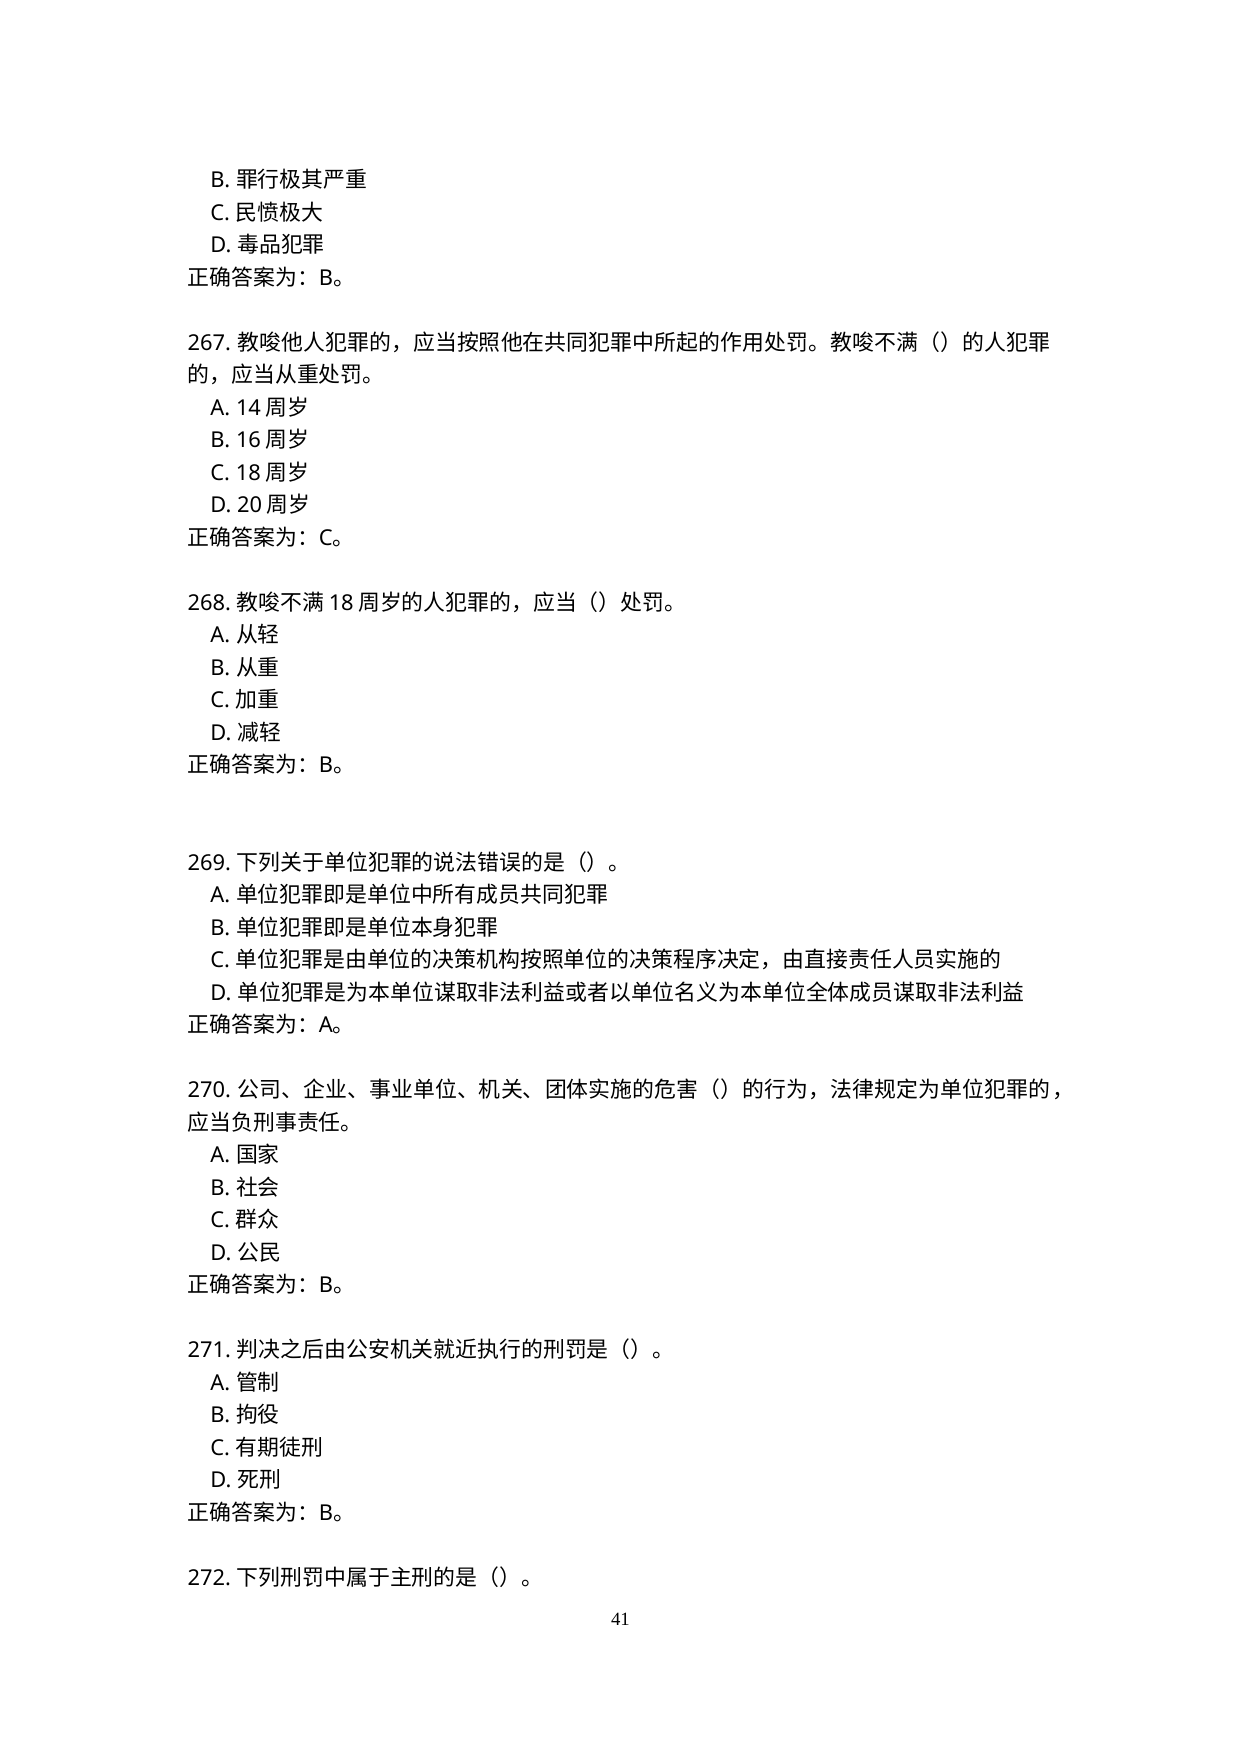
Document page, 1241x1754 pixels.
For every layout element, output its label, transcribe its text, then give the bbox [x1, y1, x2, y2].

text D. 单位犯罪是为本单位谋取非法利益或者以单位名义为本单位全体成员谋取非法利益 [187, 974, 1053, 1007]
text A. 单位犯罪即是单位中所有成员共同犯罪 [187, 877, 1053, 909]
text D. 20周岁 [187, 487, 1053, 519]
text D. 减轻 [187, 714, 1053, 747]
text C. 有期徒刑 [187, 1429, 1053, 1462]
text A. 管制 [187, 1364, 1053, 1397]
text 正确答案为：B。 [187, 747, 1053, 779]
text B. 拘役 [187, 1397, 1053, 1429]
text B. 从重 [187, 649, 1053, 682]
text 272. 下列刑罚中属于主刑的是（）。 [187, 1559, 1053, 1592]
text 正确答案为：A。 [187, 1007, 1053, 1039]
text B. 社会 [187, 1169, 1053, 1202]
text A. 14周岁 [187, 389, 1053, 422]
text A. 国家 [187, 1137, 1053, 1169]
text 269. 下列关于单位犯罪的说法错误的是（）。 [187, 844, 1053, 877]
text C. 加重 [187, 682, 1053, 714]
text 268. 教唆不满18周岁的人犯罪的，应当（）处罚。 [187, 584, 1053, 617]
text C. 单位犯罪是由单位的决策机构按照单位的决策程序决定，由直接责任人员实施的 [187, 942, 1053, 974]
text 正确答案为：B。 [187, 1494, 1053, 1527]
text 正确答案为：C。 [187, 519, 1053, 552]
text B. 罪行极其严重 [187, 162, 1053, 194]
text 267. 教唆他人犯罪的，应当按照他在共同犯罪中所起的作用处罚。教唆不满（）的人犯罪的，应当从重处罚。 [187, 324, 1053, 389]
text 正确答案为：B。 [187, 259, 1053, 292]
text C. 18周岁 [187, 454, 1053, 487]
text B. 16周岁 [187, 422, 1053, 454]
text 271. 判决之后由公安机关就近执行的刑罚是（）。 [187, 1332, 1053, 1364]
text D. 死刑 [187, 1462, 1053, 1494]
text B. 单位犯罪即是单位本身犯罪 [187, 909, 1053, 942]
text D. 公民 [187, 1234, 1053, 1267]
text 正确答案为：B。 [187, 1267, 1053, 1299]
text 270. 公司、企业、事业单位、机关、团体实施的危害（）的行为，法律规定为单位犯罪的，应当负刑事责任。 [187, 1072, 1053, 1137]
text C. 群众 [187, 1202, 1053, 1234]
text A. 从轻 [187, 617, 1053, 649]
text D. 毒品犯罪 [187, 227, 1053, 259]
text C. 民愤极大 [187, 194, 1053, 227]
